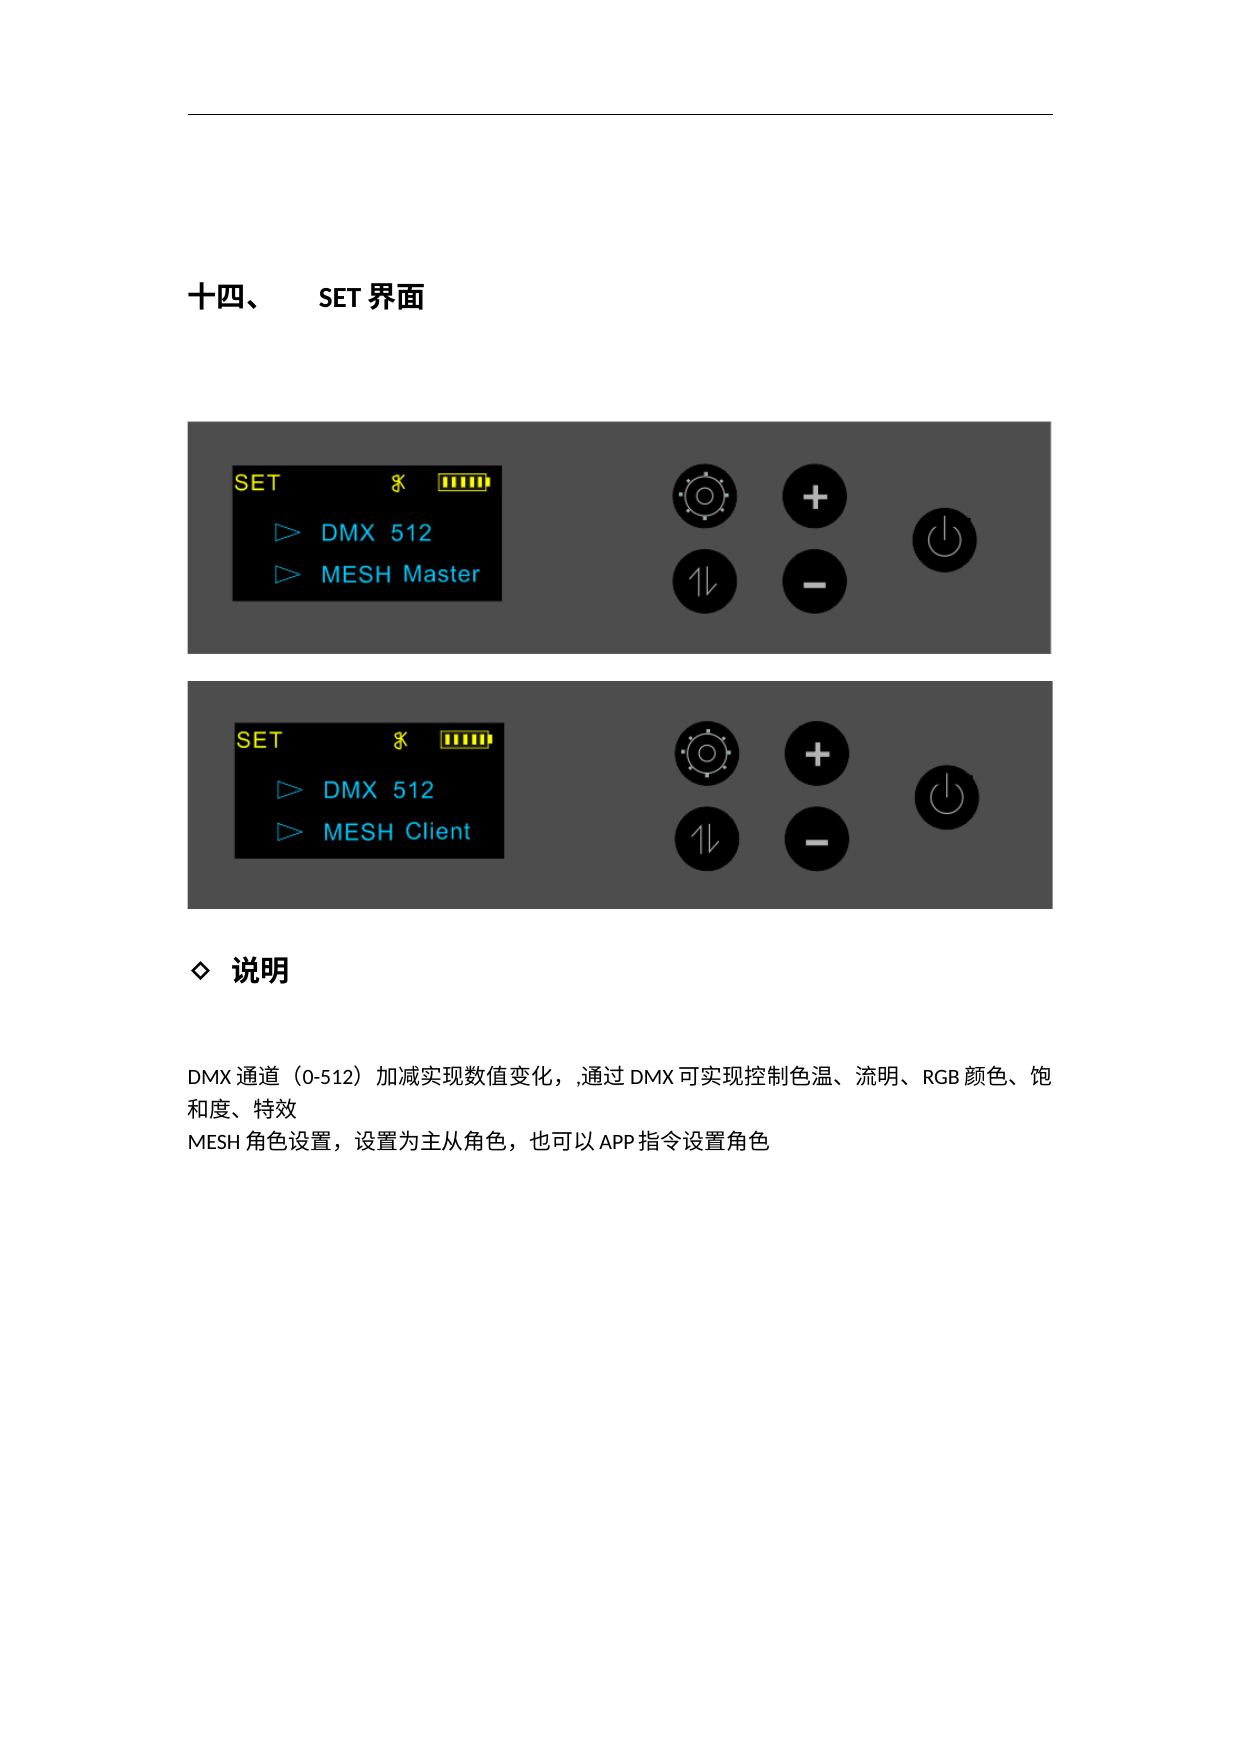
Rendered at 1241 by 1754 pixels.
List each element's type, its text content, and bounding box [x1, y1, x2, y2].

picture [187, 421, 1053, 654]
text MESH角色设置，设置为主从角色，也可以APP指令设置角色 [187, 1124, 1053, 1156]
text DMX通道（0-512）加减实现数值变化，,通过DMX可实现控制色温、流明、RGB颜色、饱和度、特效 [187, 1059, 1053, 1124]
subtitle 说明 [187, 936, 1053, 1001]
picture [187, 681, 1053, 909]
subtitle SET界面 [187, 262, 1053, 327]
